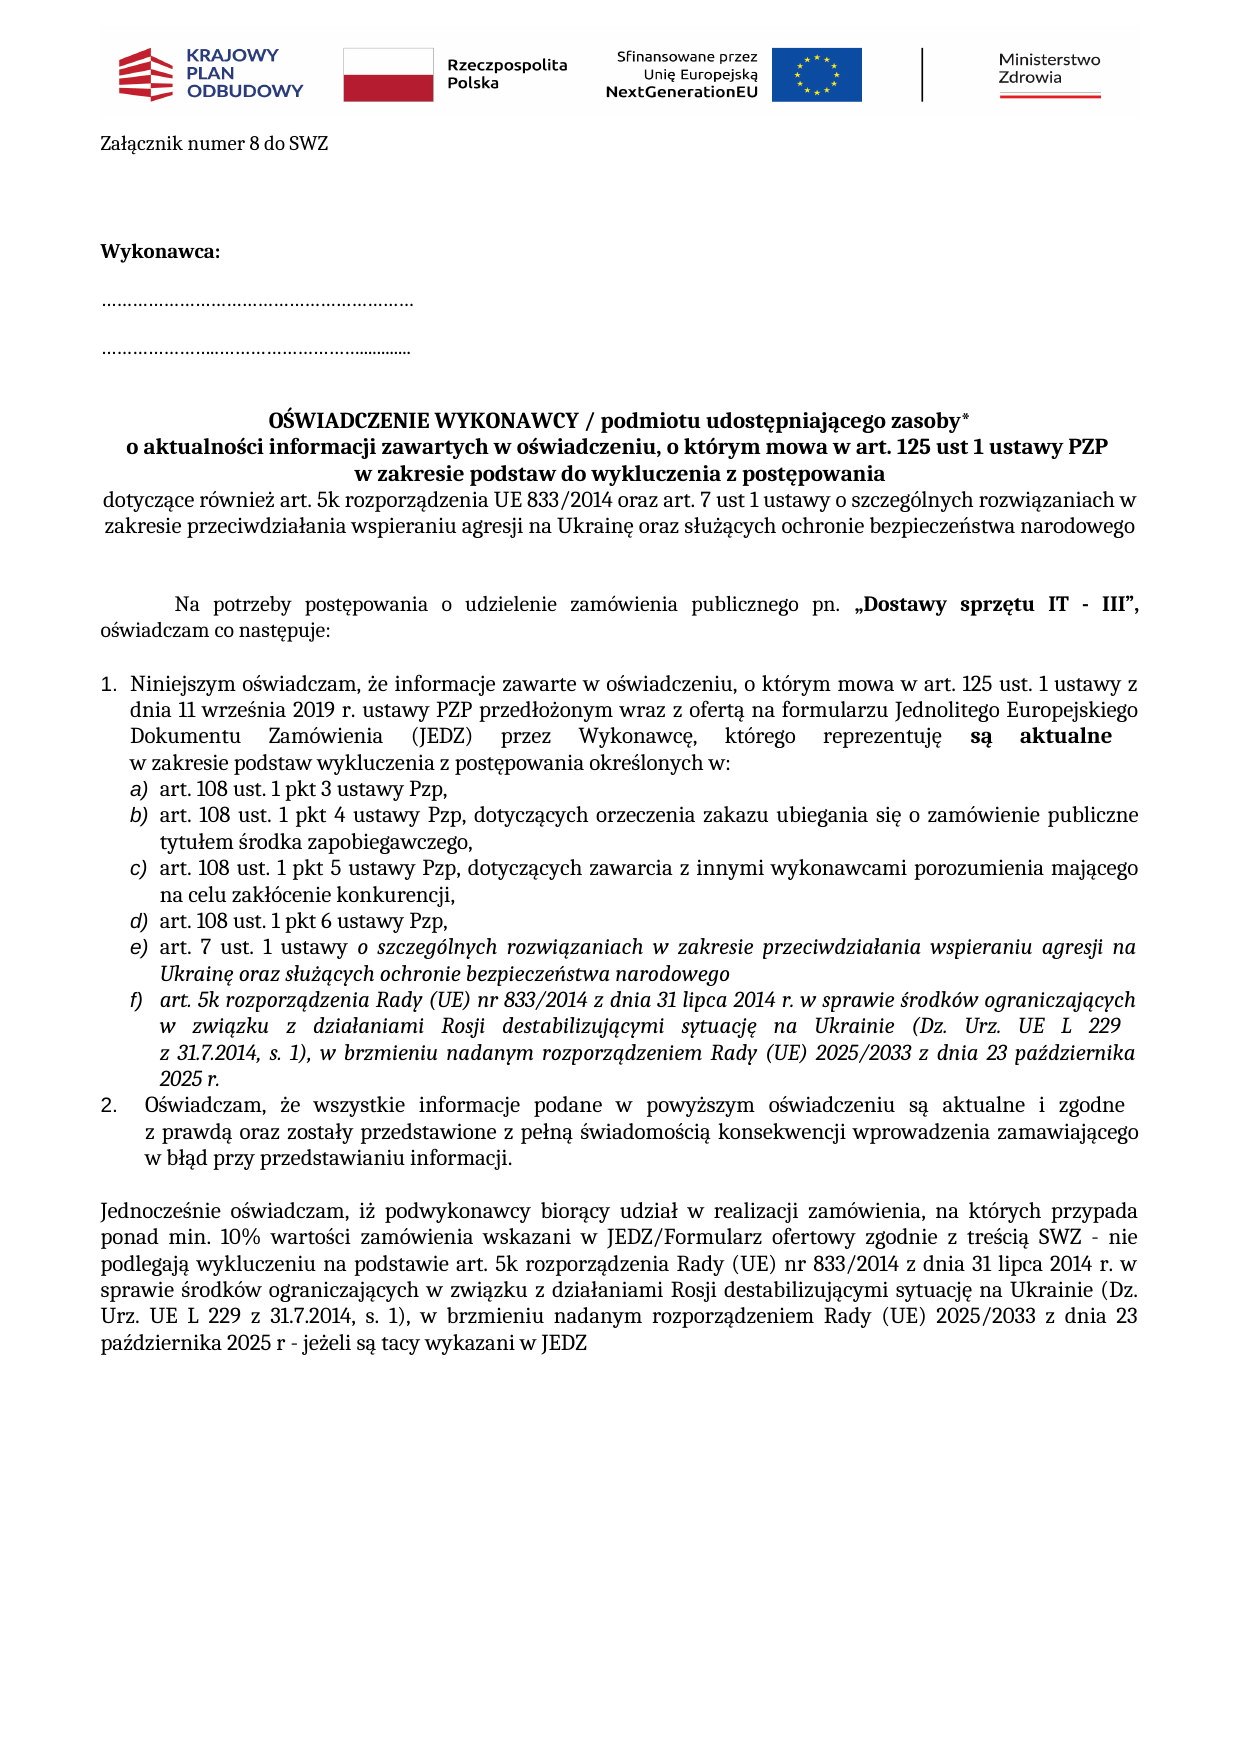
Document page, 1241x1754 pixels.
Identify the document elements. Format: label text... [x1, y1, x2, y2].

list art. 5k rozporządzenia Rady (UE) nr 833/2014 z dnia 31 lipca 2014 r. w sprawie środków ograniczających w związku z działaniami Rosji destabilizującymi sytuację na Ukrainie (Dz. Urz. UE L 229 z 31.7.2014, s. 1), w brzmieniu nadanym rozporządzeniem Rady (UE) 2025/2033 z dnia 23 października 2025 r. [130, 987, 1140, 1092]
text Na potrzeby postępowania o udzielenie zamówienia publicznego pn. „Dostawy sprzętu IT - III”, oświadczam co następuje: [100, 592, 1140, 642]
text …………………..………………………............ [100, 336, 519, 360]
list art. 7 ust. 1 ustawy o szczególnych rozwiązaniach w zakresie przeciwdziałania wspieraniu agresji na Ukrainę oraz służących ochronie bezpieczeństwa narodowego [130, 934, 1140, 987]
list art. 108 ust. 1 pkt 4 ustawy Pzp, dotyczących orzeczenia zakazu ubiegania się o zamówienie publiczne tytułem środka zapobiegawczego, [130, 802, 1140, 855]
list art. 108 ust. 1 pkt 3 ustawy Pzp, [130, 776, 1140, 802]
text Wykonawca: [100, 240, 1140, 264]
list Niniejszym oświadczam, że informacje zawarte w oświadczeniu, o którym mowa w art. 125 ust. 1 ustawy z dnia 11 września 2019 r. ustawy PZP przedłożonym wraz z ofertą na formularzu Jednolitego Europejskiego Dokumentu Zamówienia (JEDZ) przez Wykonawcę, którego reprezentuję są aktualne w zakresie podstaw wykluczenia z postępowania określonych w: [100, 671, 1140, 776]
list art. 108 ust. 1 pkt 6 ustawy Pzp, [130, 908, 1140, 934]
text Załącznik numer 8 do SWZ [100, 132, 1140, 156]
picture [100, 25, 1140, 118]
list Oświadczam, że wszystkie informacje podane w powyższym oświadczeniu są aktualne i zgodne z prawdą oraz zostały przedstawione z pełną świadomością konsekwencji wprowadzenia zamawiającego w błąd przy przedstawianiu informacji. [100, 1092, 1140, 1171]
text o aktualności informacji zawartych w oświadczeniu, o którym mowa w art. 125 ust 1 ustawy PZP w zakresie podstaw do wykluczenia z postępowania [100, 434, 1140, 487]
text dotyczące również art. 5k rozporządzenia UE 833/2014 oraz art. 7 ust 1 ustawy o szczególnych rozwiązaniach w zakresie przeciwdziałania wspieraniu agresji na Ukrainę oraz służących ochronie bezpieczeństwa narodowego [100, 487, 1140, 539]
text Jednocześnie oświadczam, iż podwykonawcy biorący udział w realizacji zamówienia, na których przypada ponad min. 10% wartości zamówienia wskazani w JEDZ/Formularz ofertowy zgodnie z treścią SWZ - nie podlegają wykluczeniu na podstawie art. 5k rozporządzenia Rady (UE) nr 833/2014 z dnia 31 lipca 2014 r. w sprawie środków ograniczających w związku z działaniami Rosji destabilizującymi sytuację na Ukrainie (Dz. Urz. UE L 229 z 31.7.2014, s. 1), w brzmieniu nadanym rozporządzeniem Rady (UE) 2025/2033 z dnia 23 października 2025 r - jeżeli są tacy wykazani w JEDZ [100, 1198, 1140, 1356]
list art. 108 ust. 1 pkt 5 ustawy Pzp, dotyczących zawarcia z innymi wykonawcami porozumienia mającego na celu zakłócenie konkurencji, [130, 855, 1140, 908]
text …………………………………………………… [100, 288, 519, 312]
text OŚWIADCZENIE WYKONAWCY / podmiotu udostępniającego zasoby* [100, 408, 1140, 434]
